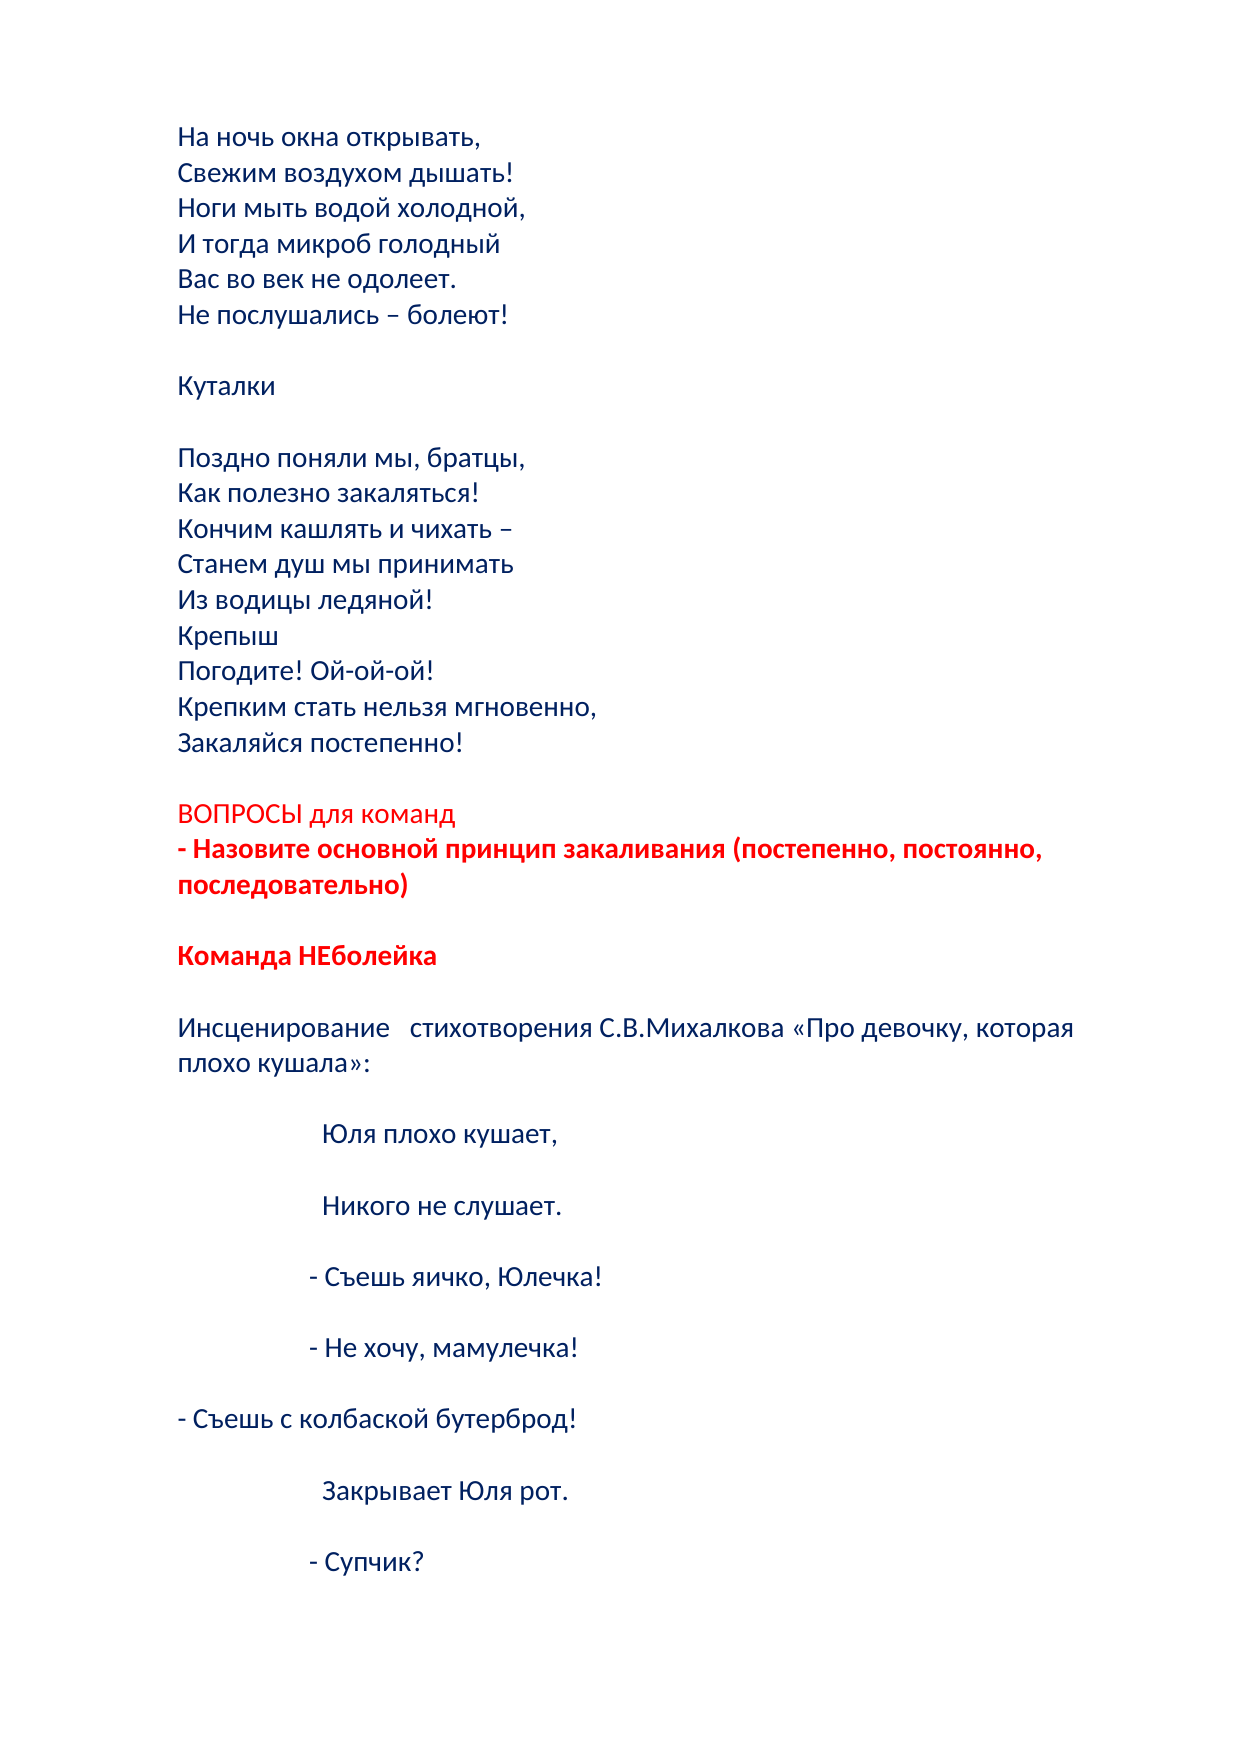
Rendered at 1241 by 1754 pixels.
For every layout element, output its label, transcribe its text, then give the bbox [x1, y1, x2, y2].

text Закаляйся постепенно! [177, 724, 1152, 759]
text Вас во век не одолеет. [177, 261, 1152, 296]
text Крепыш [177, 617, 1152, 652]
text Поздно поняли мы, братцы, [177, 439, 1152, 474]
text Крепким стать нельзя мгновенно, [177, 688, 1152, 724]
text Инсценирование стихотворения С.В.Михалкова «Про девочку, которая плохо кушала»: [177, 1009, 1152, 1080]
text - Съешь яичко, Юлечка! [177, 1258, 1152, 1294]
text На ночь окна открывать, [177, 118, 1152, 154]
text Ноги мыть водой холодной, [177, 189, 1152, 225]
text И тогда микроб голодный [177, 225, 1152, 261]
text - Супчик? [177, 1543, 1152, 1579]
text - Назовите основной принцип закаливания (постепенно, постоянно, последовательно) [177, 831, 1152, 902]
text Кончим кашлять и чихать – [177, 510, 1152, 546]
text Команда НЕболейка [177, 937, 1152, 973]
text - Не хочу, мамулечка! [177, 1329, 1152, 1365]
text Погодите! Ой-ой-ой! [177, 652, 1152, 688]
text - Съешь с колбаской бутерброд! [177, 1401, 1152, 1436]
text Никого не слушает. [177, 1187, 1152, 1222]
text Не послушались – болеют! [177, 296, 1152, 332]
text ВОПРОСЫ для команд [177, 795, 1152, 831]
text Из водицы ледяной! [177, 581, 1152, 617]
text Закрывает Юля рот. [177, 1472, 1152, 1507]
text Куталки [177, 367, 1152, 403]
text Как полезно закаляться! [177, 474, 1152, 510]
text Свежим воздухом дышать! [177, 154, 1152, 189]
text Станем душ мы принимать [177, 546, 1152, 581]
text Юля плохо кушает, [177, 1116, 1152, 1151]
